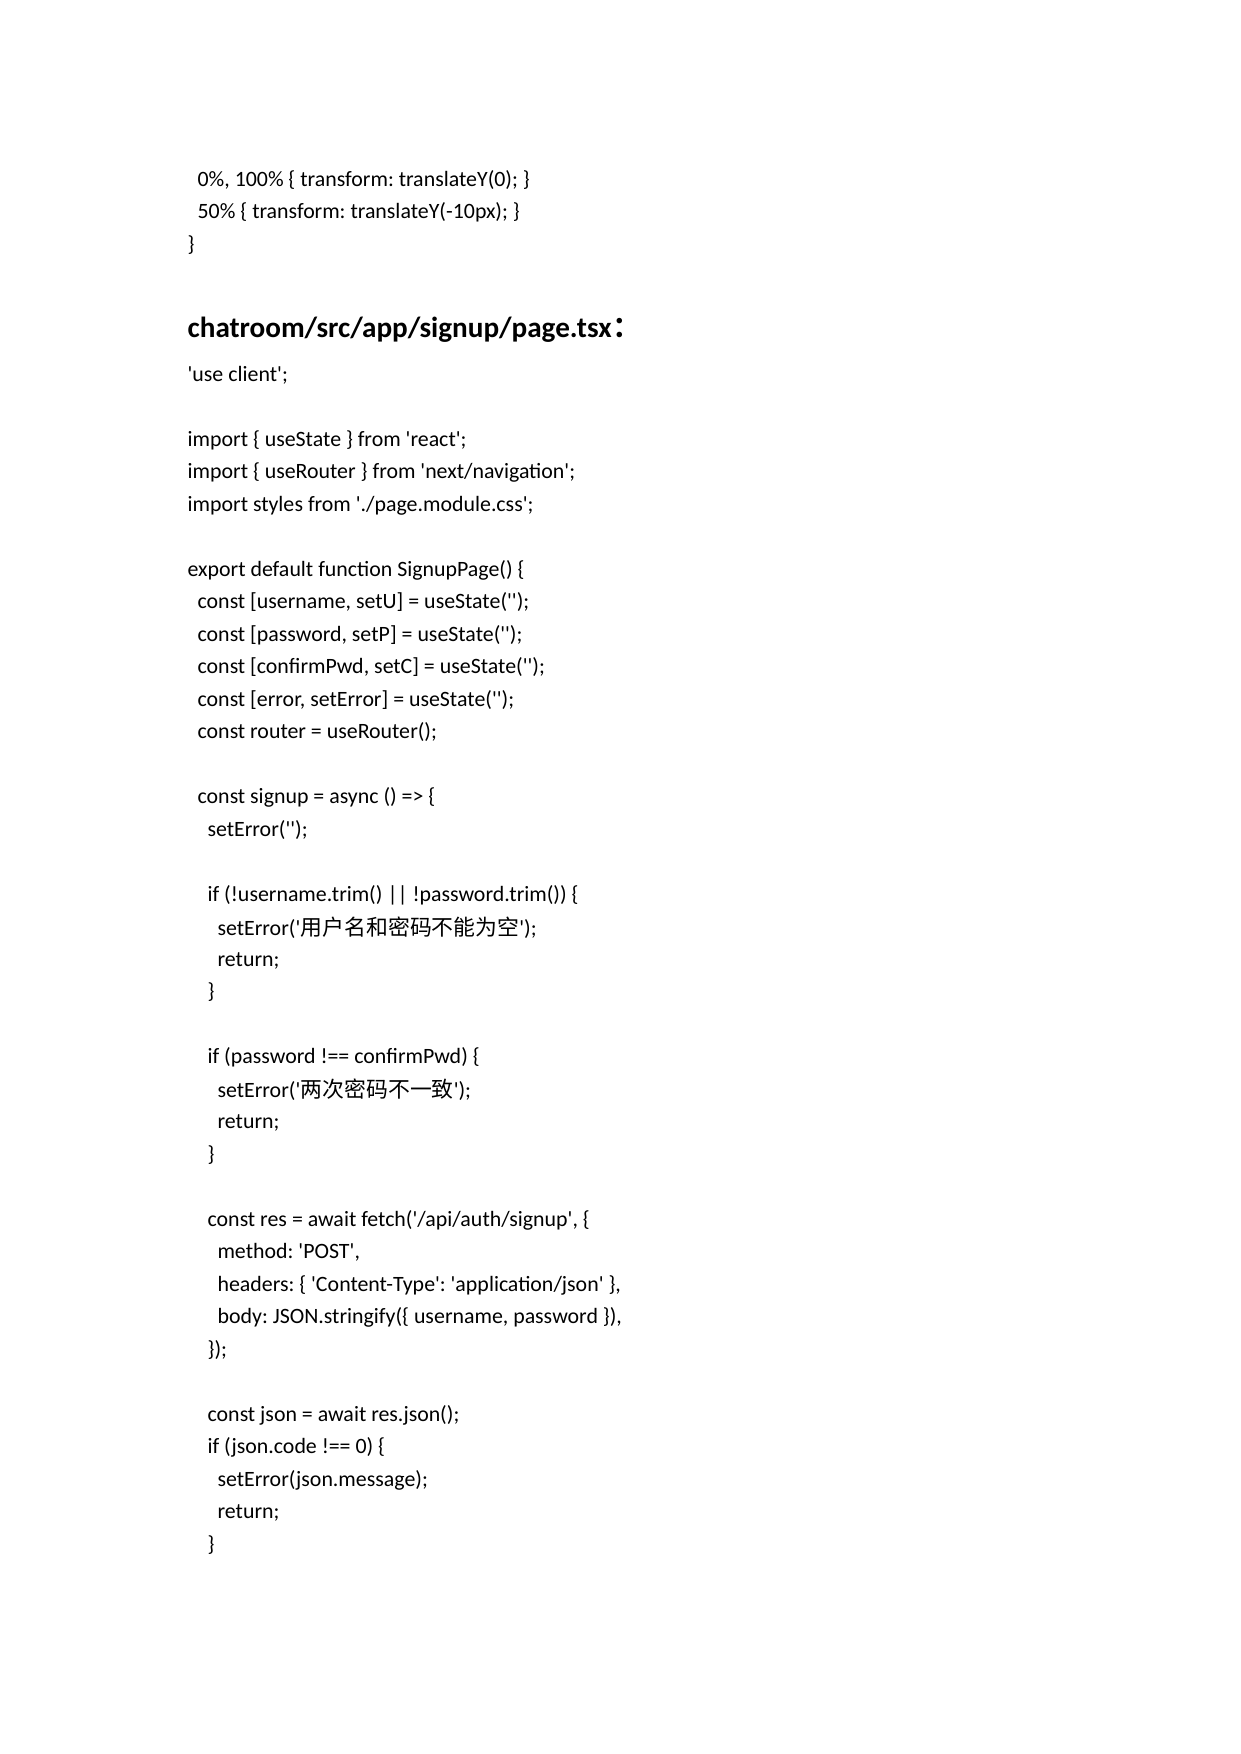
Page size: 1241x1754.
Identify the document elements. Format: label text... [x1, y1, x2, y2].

text setError('用户名和密码不能为空'); [187, 909, 1053, 942]
text const [confirmPwd, setC] = useState(''); [187, 649, 1053, 682]
text const json = await res.json(); [187, 1397, 1053, 1429]
text if (!username.trim() || !password.trim()) { [187, 877, 1053, 909]
text if (json.code !== 0) { [187, 1429, 1053, 1462]
text return; [187, 1104, 1053, 1137]
text import { useRouter } from 'next/navigation'; [187, 454, 1053, 487]
text headers: { 'Content-Type': 'application/json' }, [187, 1267, 1053, 1299]
text 'use client'; [187, 357, 1053, 389]
text import { useState } from 'react'; [187, 422, 1053, 454]
text chatroom/src/app/signup/page.tsx： [187, 292, 1053, 357]
text const [password, setP] = useState(''); [187, 617, 1053, 649]
text return; [187, 1494, 1053, 1527]
text } [187, 974, 1053, 1007]
text } [187, 1137, 1053, 1169]
text body: JSON.stringify({ username, password }), [187, 1299, 1053, 1332]
text const router = useRouter(); [187, 714, 1053, 747]
text const res = await fetch('/api/auth/signup', { [187, 1202, 1053, 1234]
text 50% { transform: translateY(-10px); } [187, 194, 1053, 227]
text 0%, 100% { transform: translateY(0); } [187, 162, 1053, 194]
text if (password !== confirmPwd) { [187, 1039, 1053, 1072]
text method: 'POST', [187, 1234, 1053, 1267]
text const signup = async () => { [187, 779, 1053, 812]
text setError(''); [187, 812, 1053, 844]
text const [error, setError] = useState(''); [187, 682, 1053, 714]
text setError('两次密码不一致'); [187, 1072, 1053, 1104]
text import styles from './page.module.css'; [187, 487, 1053, 519]
text }); [187, 1332, 1053, 1364]
text setError(json.message); [187, 1462, 1053, 1494]
text } [187, 1527, 1053, 1559]
text const [username, setU] = useState(''); [187, 584, 1053, 617]
text } [187, 227, 1053, 259]
text return; [187, 942, 1053, 974]
text export default function SignupPage() { [187, 552, 1053, 584]
